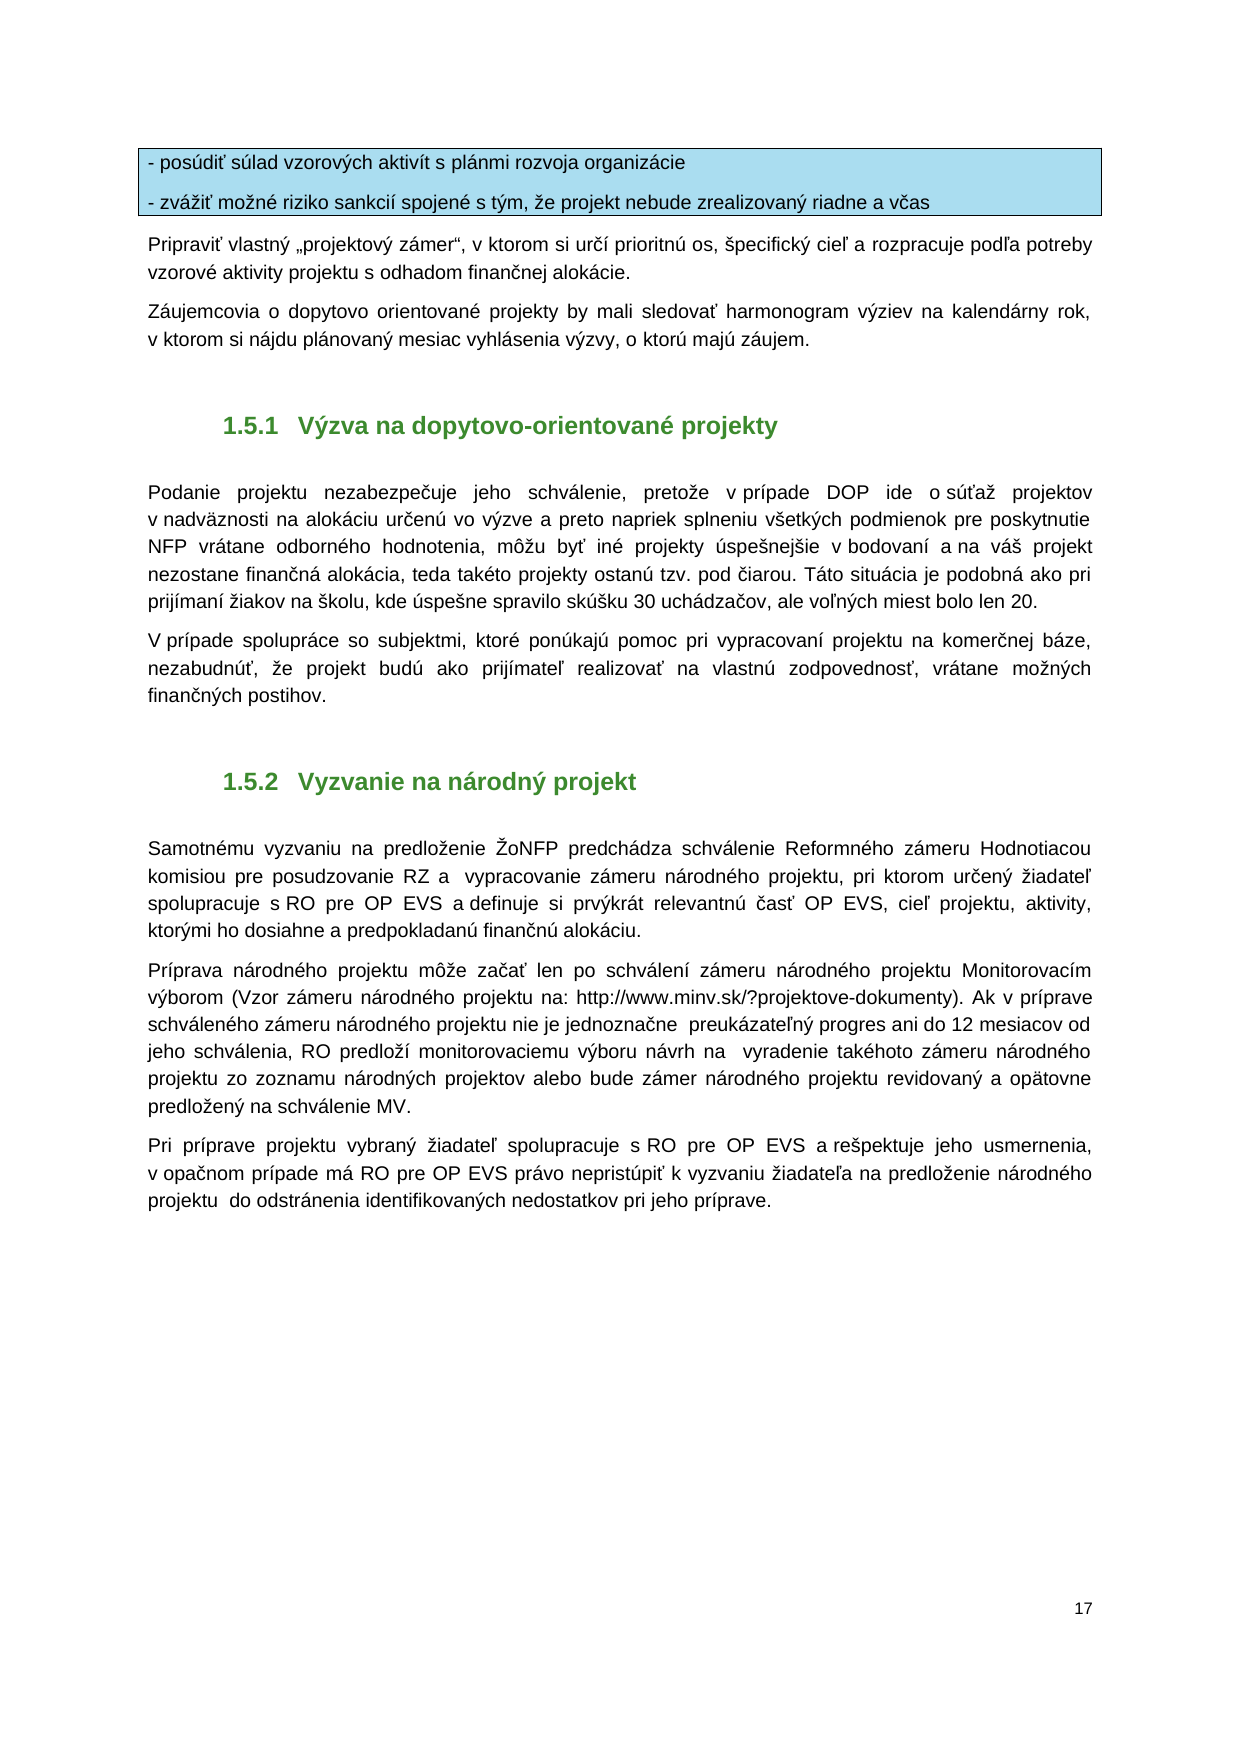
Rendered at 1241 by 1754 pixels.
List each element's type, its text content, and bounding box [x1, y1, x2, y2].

text - zvážiť možné riziko sankcií spojené s tým, že projekt nebude zrealizovaný riadne a včas [139, 187, 1101, 215]
text Pri príprave projektu vybraný žiadateľ spolupracuje s RO pre OP EVS a rešpektuje jeho usmernenia, v opačnom prípade má RO pre OP EVS právo nepristúpiť k vyzvaniu žiadateľa na predloženie národného projektu do odstránenia identifikovaných nedostatkov pri jeho príprave. [148, 1134, 1092, 1211]
text - posúdiť súlad vzorových aktivít s plánmi rozvoja organizácie [139, 149, 1101, 173]
list Pripraviť vlastný „projektový zámer“, v ktorom si určí prioritnú os, špecifický cieľ a rozpracuje podľa potreby vzorové aktivity projektu s odhadom finančnej alokácie. [148, 233, 1092, 283]
subtitle 1.5.2 Vyzvanie na národný projekt [223, 767, 1092, 796]
list Záujemcovia o dopytovo orientované projekty by mali sledovať harmonogram výziev na kalendárny rok, v ktorom si nájdu plánovaný mesiac vyhlásenia výzvy, o ktorú majú záujem. [148, 300, 1092, 350]
subtitle 1.5.1 Výzva na dopytovo-orientované projekty [223, 411, 1092, 440]
text Samotnému vyzvaniu na predloženie ŽoNFP predchádza schválenie Reformného zámeru Hodnotiacou komisiou pre posudzovanie RZ a vypracovanie zámeru národného projektu, pri ktorom určený žiadateľ spolupracuje s RO pre OP EVS a definuje si prvýkrát relevantnú časť OP EVS, cieľ projektu, aktivity, ktorými ho dosiahne a predpokladanú finančnú alokáciu. [148, 837, 1092, 942]
text Príprava národného projektu môže začať len po schválení zámeru národného projektu Monitorovacím výborom (Vzor zámeru národného projektu na: http://www.minv.sk/?projektove-dokumenty). Ak v príprave schváleného zámeru národného projektu nie je jednoznačne preukázateľný progres ani do 12 mesiacov od jeho schválenia, RO predloží monitorovaciemu výboru návrh na vyradenie takéhoto zámeru národného projektu zo zoznamu národných projektov alebo bude zámer národného projektu revidovaný a opätovne predložený na schválenie MV. [148, 958, 1092, 1117]
list Podanie projektu nezabezpečuje jeho schválenie, pretože v prípade DOP ide o súťaž projektov v nadväznosti na alokáciu určenú vo výzve a preto napriek splneniu všetkých podmienok pre poskytnutie NFP vrátane odborného hodnotenia, môžu byť iné projekty úspešnejšie v bodovaní a na váš projekt nezostane finančná alokácia, teda takéto projekty ostanú tzv. pod čiarou. Táto situácia je podobná ako pri prijímaní žiakov na školu, kde úspešne spravilo skúšku 30 uchádzačov, ale voľných miest bolo len 20. [148, 481, 1092, 612]
list V prípade spolupráce so subjektmi, ktoré ponúkajú pomoc pri vypracovaní projektu na komerčnej báze, nezabudnúť, že projekt budú ako prijímateľ realizovať na vlastnú zodpovednosť, vrátane možných finančných postihov. [148, 629, 1092, 706]
